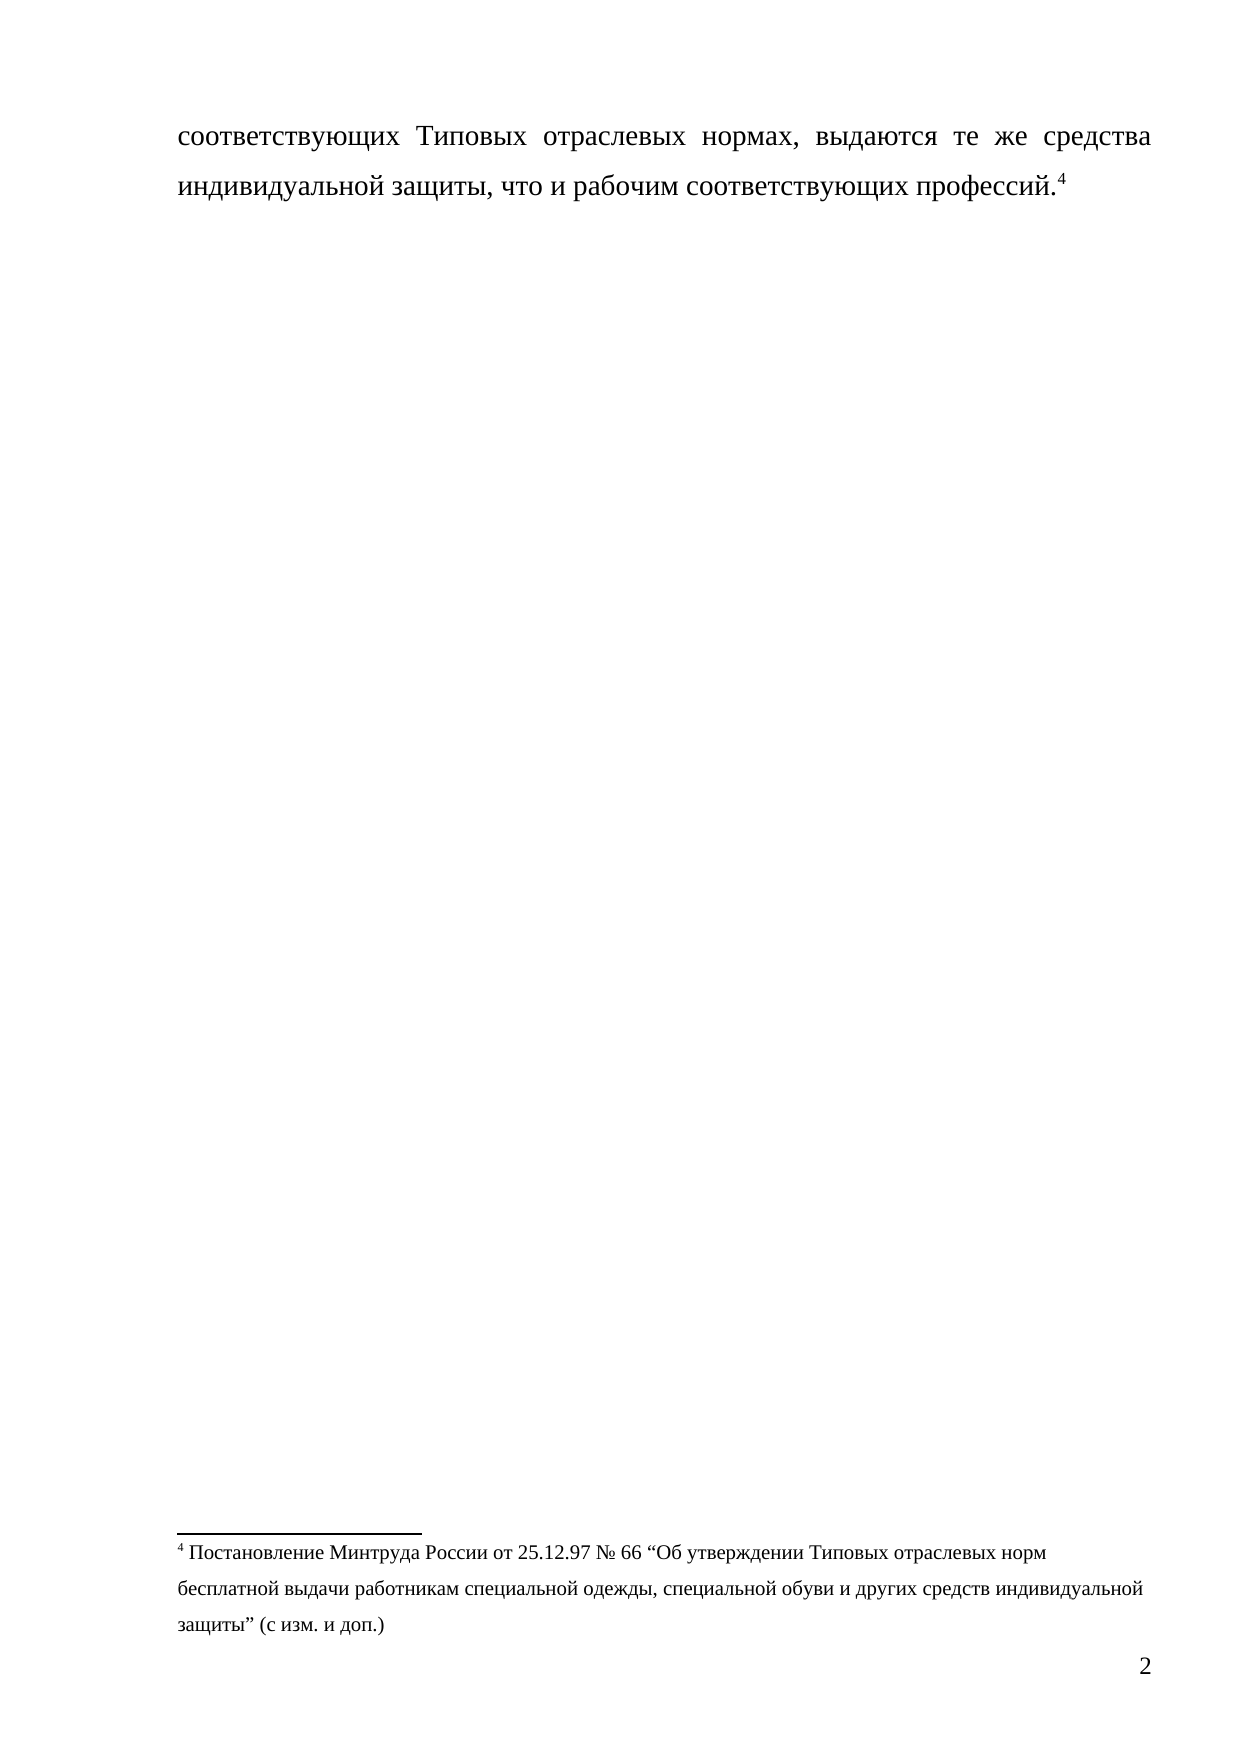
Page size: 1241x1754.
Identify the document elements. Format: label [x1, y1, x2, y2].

text [177, 118, 1152, 202]
